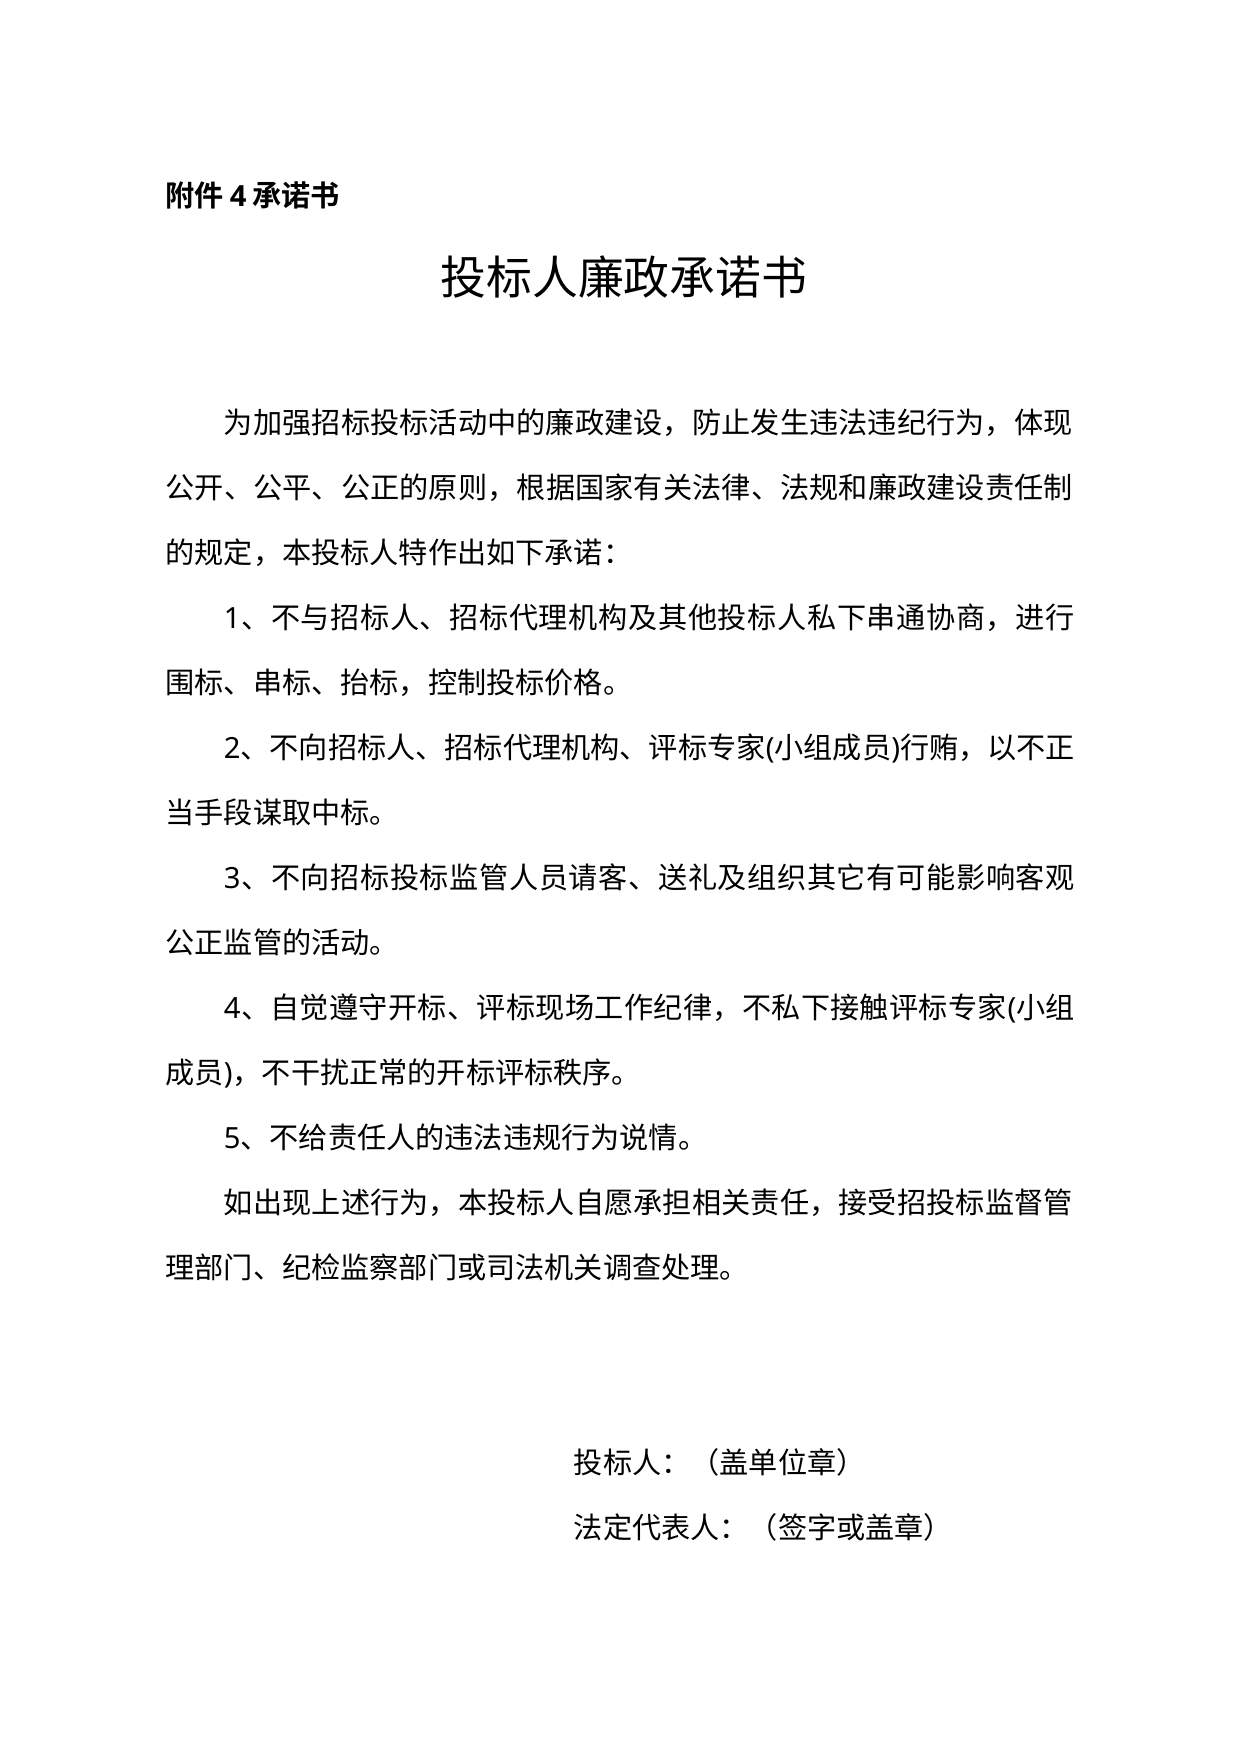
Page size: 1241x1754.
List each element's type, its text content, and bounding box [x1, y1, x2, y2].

text 3、不向招标投标监管人员请客、送礼及组织其它有可能影响客观公正监管的活动。 [165, 843, 1075, 973]
text 投标人廉政承诺书 [165, 226, 1075, 323]
text 1、不与招标人、招标代理机构及其他投标人私下串通协商，进行围标、串标、抬标，控制投标价格。 [165, 583, 1075, 713]
text 2、不向招标人、招标代理机构、评标专家(小组成员)行贿，以不正当手段谋取中标。 [165, 713, 1075, 843]
text 5、不给责任人的违法违规行为说情。 [165, 1103, 1075, 1168]
text 为加强招标投标活动中的廉政建设，防止发生违法违纪行为，体现公开、公平、公正的原则，根据国家有关法律、法规和廉政建设责任制的规定，本投标人特作出如下承诺： [165, 388, 1075, 583]
text 4、自觉遵守开标、评标现场工作纪律，不私下接触评标专家(小组成员)，不干扰正常的开标评标秩序。 [165, 973, 1075, 1103]
text 附件4承诺书 [165, 161, 1075, 226]
text 投标人：（盖单位章） [165, 1428, 1075, 1493]
text 如出现上述行为，本投标人自愿承担相关责任，接受招投标监督管理部门、纪检监察部门或司法机关调查处理。 [165, 1168, 1075, 1298]
text 法定代表人：（签字或盖章） [165, 1493, 1075, 1558]
